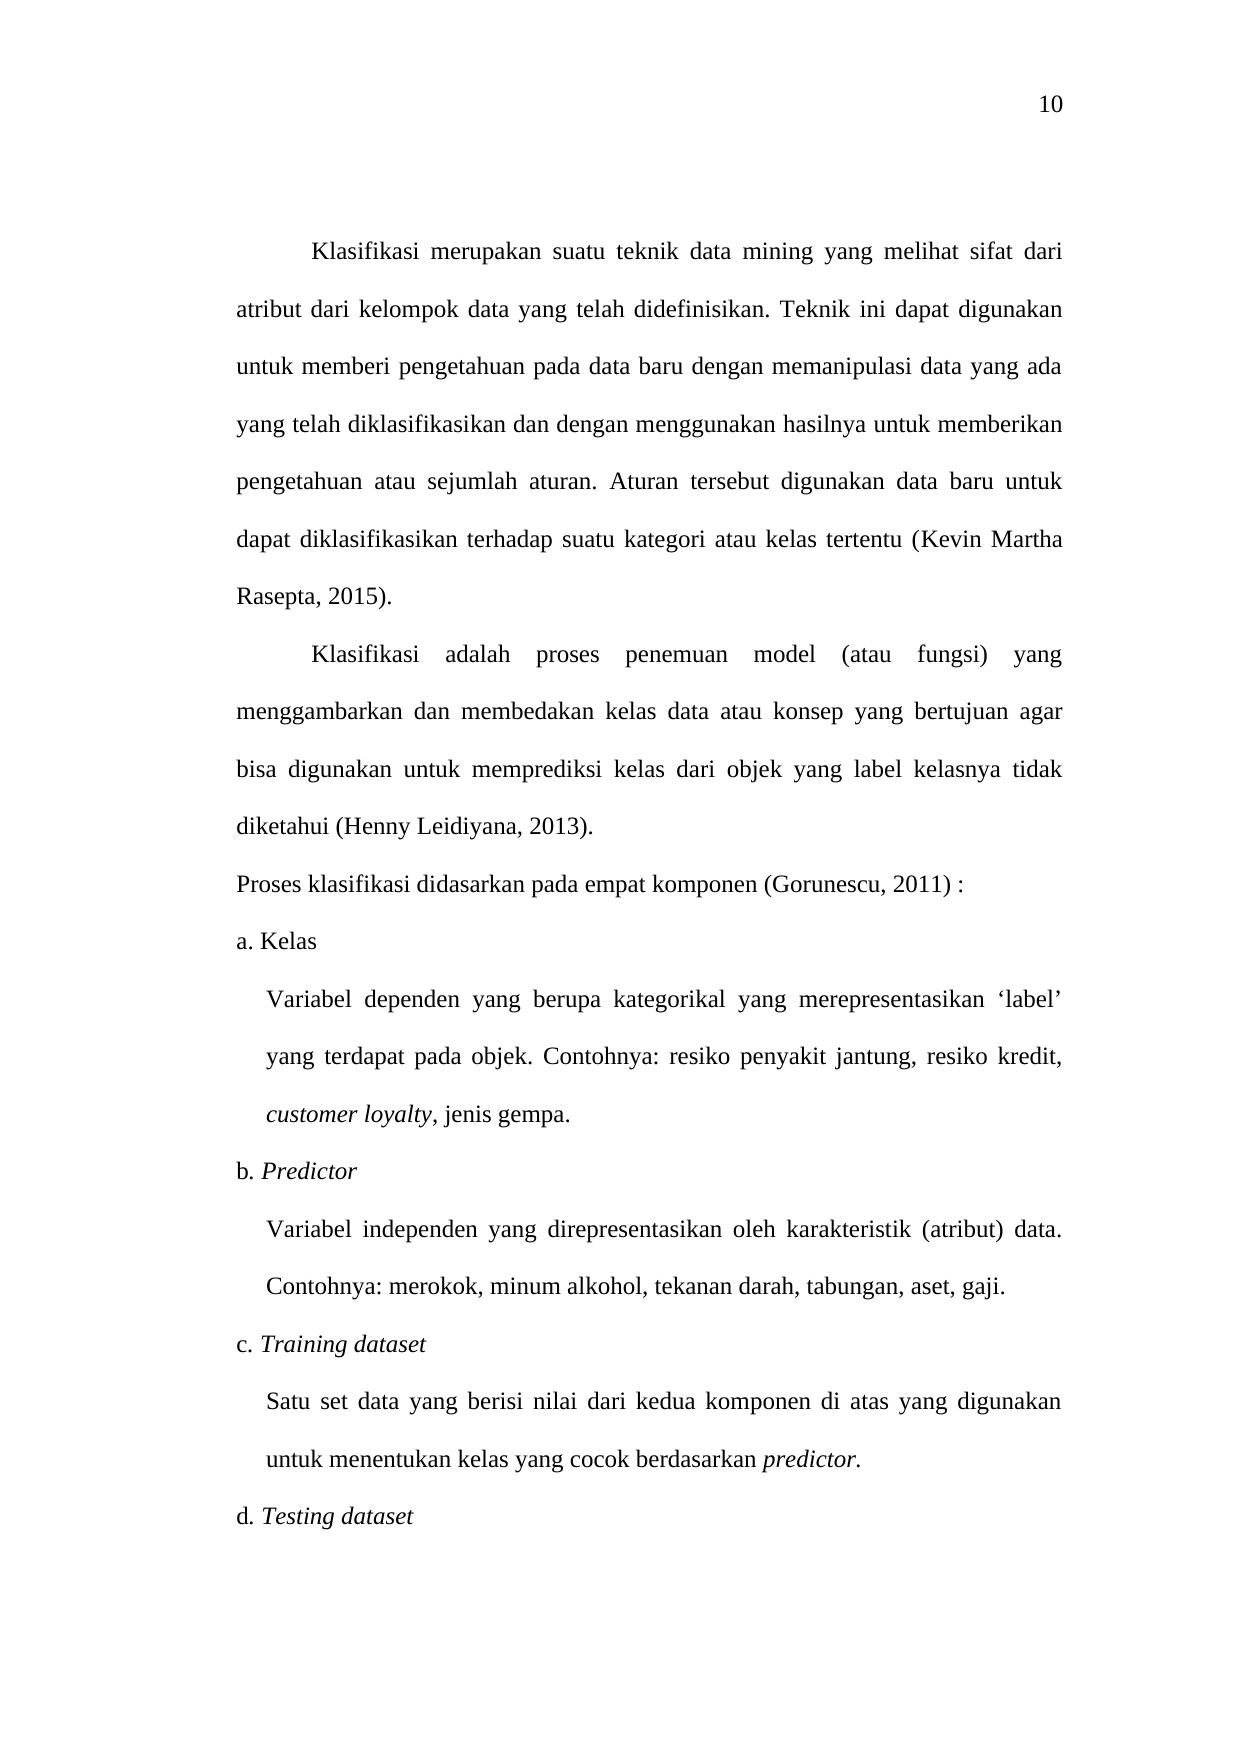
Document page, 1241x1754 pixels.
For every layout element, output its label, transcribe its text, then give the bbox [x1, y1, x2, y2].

text Variabel dependen yang berupa kategorikal yang merepresentasikan ‘label’ yang terdapat pada objek. Contohnya: resiko penyakit jantung, resiko kredit, customer loyalty, jenis gempa. [266, 984, 1063, 1127]
text Klasifikasi merupakan suatu teknik data mining yang melihat sifat dari atribut dari kelompok data yang telah didefinisikan. Teknik ini dapat digunakan untuk memberi pengetahuan pada data baru dengan memanipulasi data yang ada yang telah diklasifikasikan dan dengan menggunakan hasilnya untuk memberikan pengetahuan atau sejumlah aturan. Aturan tersebut digunakan data baru untuk dapat diklasifikasikan terhadap suatu kategori atau kelas tertentu (Kevin Martha Rasepta, 2015). [236, 236, 1063, 610]
text d. Testing dataset [236, 1501, 1063, 1530]
text Satu set data yang berisi nilai dari kedua komponen di atas yang digunakan untuk menentukan kelas yang cocok berdasarkan predictor. [266, 1386, 1063, 1472]
text b. Predictor [236, 1156, 1063, 1185]
text Klasifikasi adalah proses penemuan model (atau fungsi) yang menggambarkan dan membedakan kelas data atau konsep yang bertujuan agar bisa digunakan untuk memprediksi kelas dari objek yang label kelasnya tidak diketahui (Henny Leidiyana, 2013). [236, 639, 1063, 840]
text a. Kelas [236, 926, 1063, 955]
text Proses klasifikasi didasarkan pada empat komponen (Gorunescu, 2011) : [236, 869, 1063, 897]
text Variabel independen yang direpresentasikan oleh karakteristik (atribut) data. Contohnya: merokok, minum alkohol, tekanan darah, tabungan, aset, gaji. [266, 1214, 1063, 1300]
text c. Training dataset [236, 1329, 1063, 1357]
